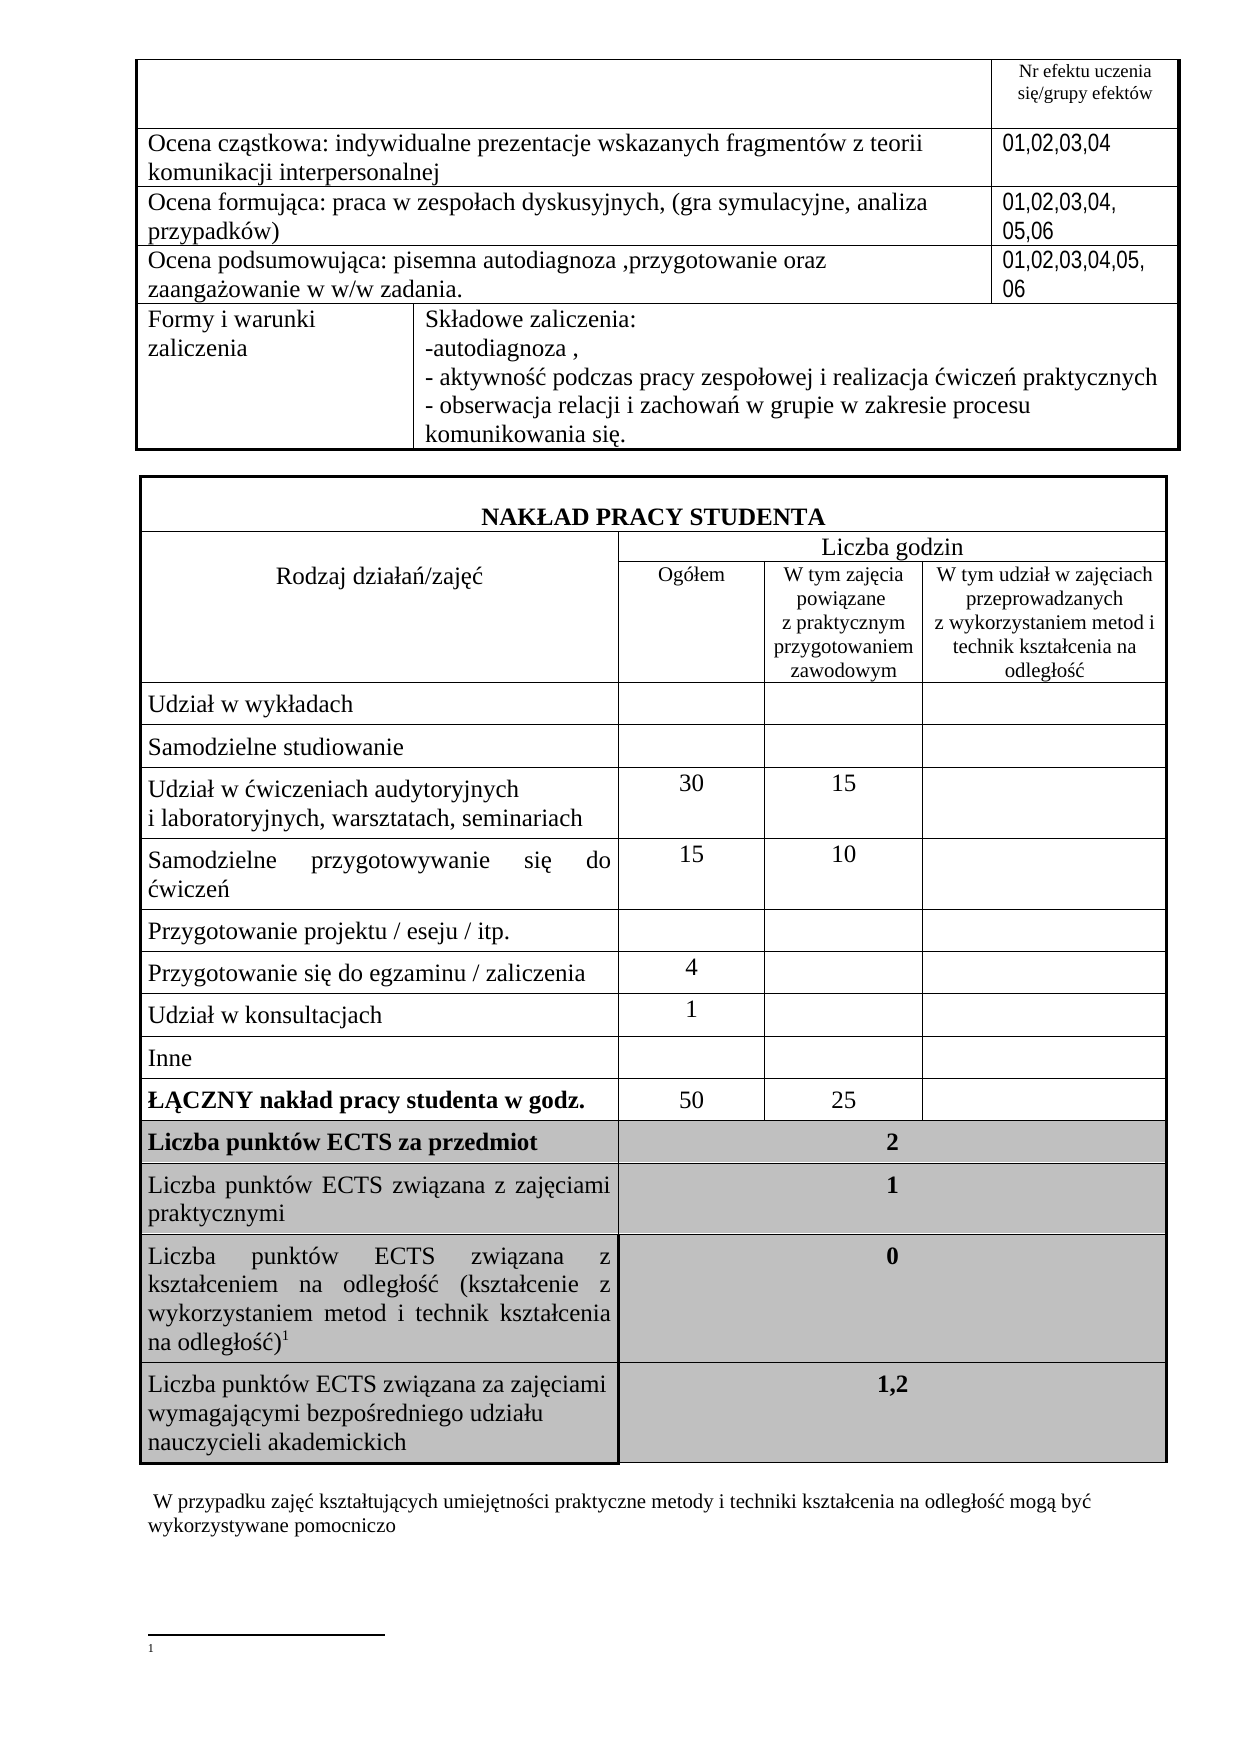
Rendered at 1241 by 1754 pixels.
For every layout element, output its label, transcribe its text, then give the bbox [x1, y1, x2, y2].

table_cell [923, 839, 1165, 909]
table_header NAKŁAD PRACY STUDENTA [142, 478, 1165, 531]
table_cell [765, 1037, 922, 1078]
table_cell [923, 768, 1165, 838]
table_cell Udział w ćwiczeniach audytoryjnych i laboratoryjnych, warsztatach, seminariach [142, 768, 618, 838]
table_cell Samodzielne studiowanie [142, 725, 618, 767]
table_cell [923, 910, 1165, 951]
table_cell ŁĄCZNY nakład pracy studenta w godz. [142, 1079, 618, 1120]
table_cell 01,02,03,04,05, 06 [992, 246, 1177, 303]
table_cell 1 [619, 994, 764, 1036]
table_cell 0 [620, 1235, 1165, 1362]
table_cell 1 [619, 1164, 1165, 1233]
table_cell [765, 952, 922, 993]
table_cell 4 [619, 952, 764, 993]
table_cell Liczba punktów ECTS związana za zajęciami wymagającymi bezpośredniego udziału nauczycieli akademickich [142, 1363, 617, 1462]
table_cell Rodzaj działań/zajęć [142, 532, 618, 682]
table_cell Udział w wykładach [142, 683, 618, 724]
table_cell [619, 1037, 764, 1078]
table_cell Ogółem [619, 562, 764, 682]
table_cell [923, 683, 1165, 724]
table_cell [619, 683, 764, 724]
table_cell 50 [619, 1079, 764, 1120]
table_cell [923, 952, 1165, 993]
table_cell 2 [619, 1121, 1165, 1162]
table_cell [619, 725, 764, 767]
table_cell [923, 725, 1165, 767]
table_cell Ocena formująca: praca w zespołach dyskusyjnych, (gra symulacyjne, analiza przypadków) [138, 187, 991, 244]
table_cell W tym zajęcia powiązane z praktycznym przygotowaniem zawodowym [765, 562, 922, 682]
table_cell 15 [619, 839, 764, 909]
text W przypadku zajęć kształtujących umiejętności praktyczne metody i techniki kształcenia na odległość mogą być wykorzystywane pomocniczo [148, 1489, 1093, 1537]
table_cell Inne [142, 1037, 618, 1078]
table_cell [923, 994, 1165, 1036]
table_cell [765, 910, 922, 951]
table_cell [923, 1079, 1165, 1120]
table_cell 15 [765, 768, 922, 838]
table_cell Ocena podsumowująca: pisemna autodiagnoza ,przygotowanie oraz zaangażowanie w w/w zadania. [138, 246, 991, 303]
table_cell [765, 725, 922, 767]
table_cell 1,2 [620, 1363, 1165, 1462]
table_cell 30 [619, 768, 764, 838]
table_cell W tym udział w zajęciach przeprowadzanych z wykorzystaniem metod i technik kształcenia na odległość [923, 562, 1165, 682]
table_cell Samodzielne przygotowywanie się do ćwiczeń [142, 839, 618, 909]
table_cell [923, 1037, 1165, 1078]
table_cell 25 [765, 1079, 922, 1120]
table_cell 01,02,03,04, 05,06 [992, 187, 1177, 244]
table_cell [765, 994, 922, 1036]
table_cell Ocena cząstkowa: indywidualne prezentacje wskazanych fragmentów z teorii komunikacji interpersonalnej [138, 129, 991, 186]
table_cell Liczba godzin [619, 532, 1165, 561]
table_cell Przygotowanie się do egzaminu / zaliczenia [142, 952, 618, 993]
table_cell 10 [765, 839, 922, 909]
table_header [992, 60, 1177, 127]
table_cell [619, 910, 764, 951]
table_cell [765, 683, 922, 724]
table_cell Formy i warunki zaliczenia [138, 304, 413, 448]
table_cell 01,02,03,04 [992, 129, 1177, 186]
table_cell Liczba punktów ECTS związana z zajęciami praktycznymi [142, 1164, 618, 1233]
table_cell Składowe zaliczenia: -autodiagnoza , - aktywność podczas pracy zespołowej i realizacja ćwiczeń praktycznych - obserwacja relacji i zachowań w grupie w zakresie procesu komunikowania się. [414, 304, 1177, 448]
table_cell Udział w konsultacjach [142, 994, 618, 1036]
table_cell Liczba punktów ECTS za przedmiot [142, 1121, 618, 1162]
table_cell Liczba punktów ECTS związana z kształceniem na odległość (kształcenie z wykorzystaniem metod i technik kształcenia na odległość) [142, 1235, 617, 1362]
table_cell Przygotowanie projektu / eseju / itp. [142, 910, 618, 951]
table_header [138, 60, 991, 127]
